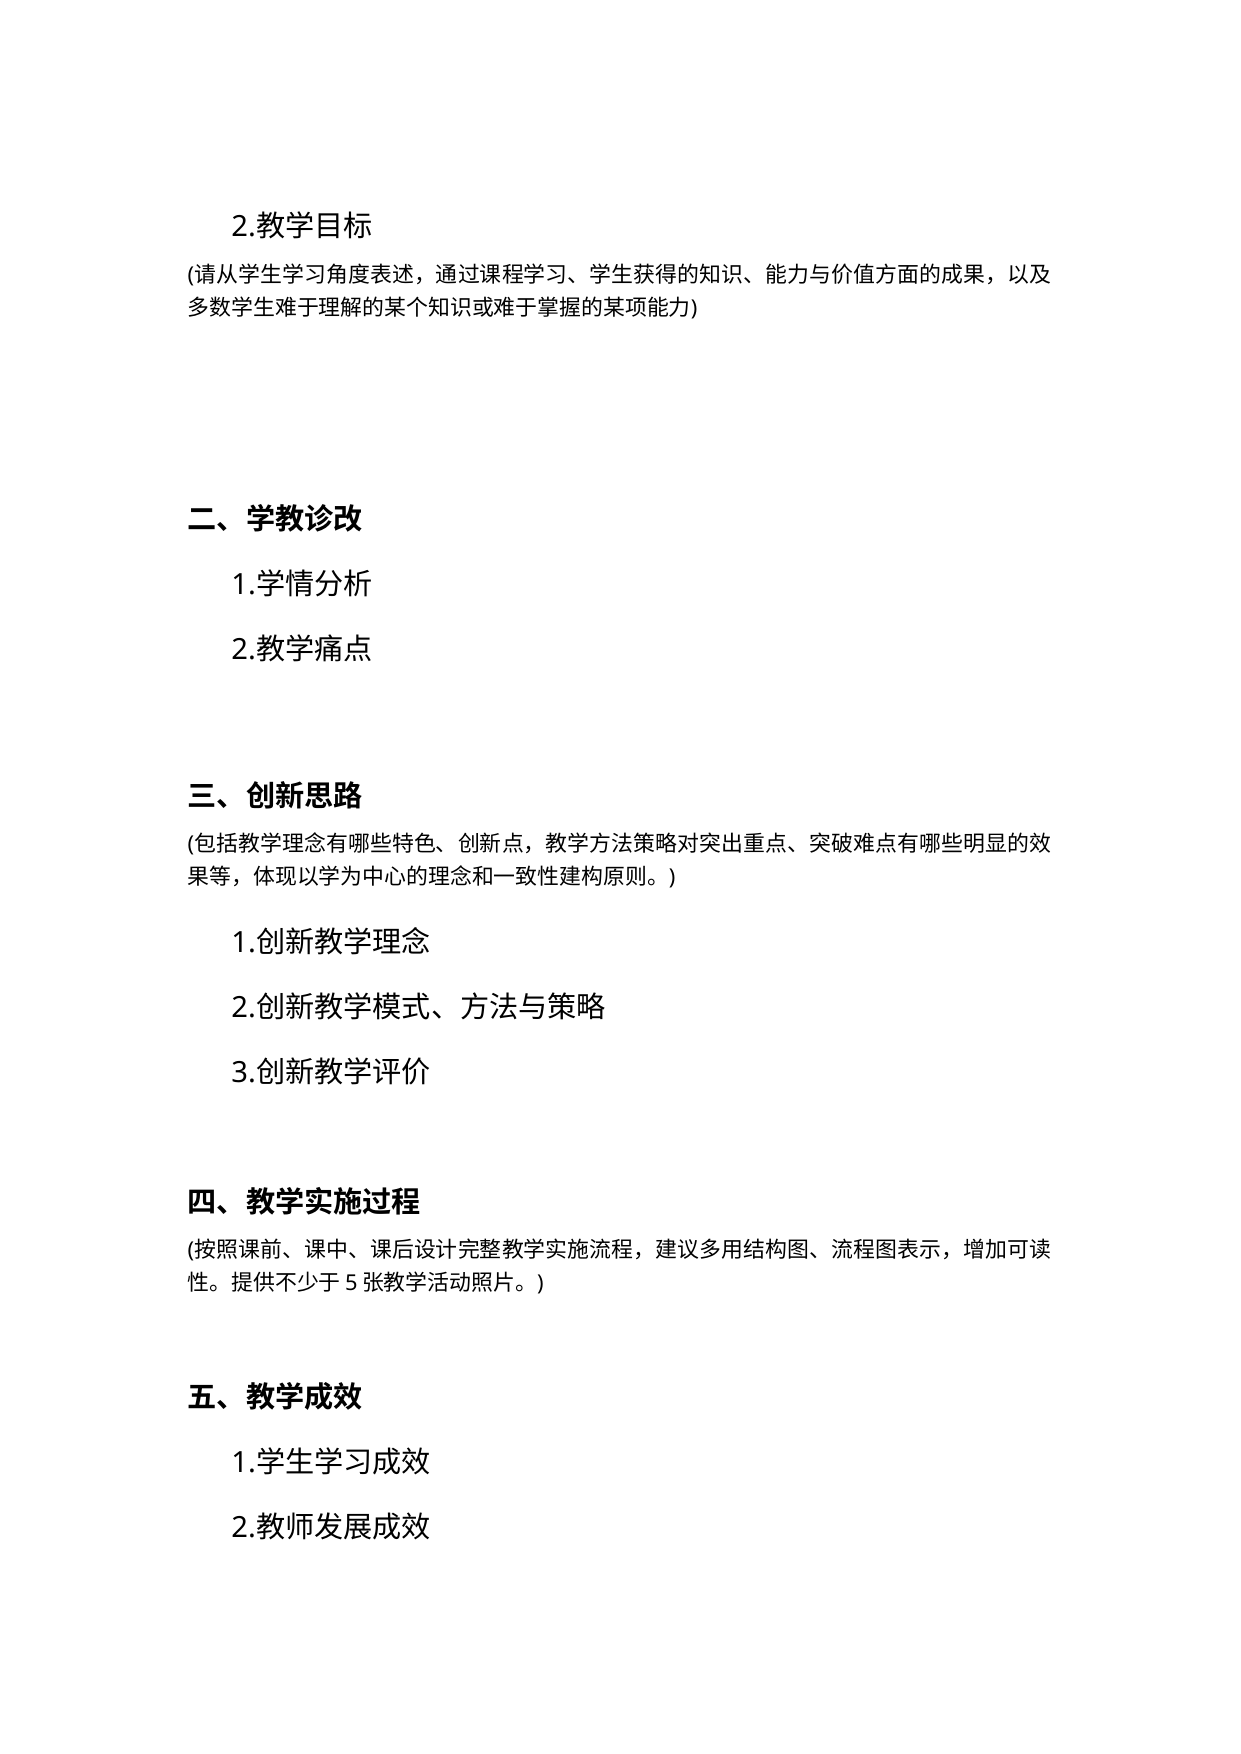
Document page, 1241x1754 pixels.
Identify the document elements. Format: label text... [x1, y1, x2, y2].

text 3.创新教学评价 [187, 1037, 1053, 1102]
text 2.教师发展成效 [187, 1492, 1053, 1557]
text 三、创新思路 [187, 761, 1053, 826]
list 1.学情分析 [231, 549, 1053, 614]
text 五、教学成效 [187, 1362, 1053, 1427]
list 2.教学目标 [231, 192, 1053, 257]
list (请从学生学习角度表述，通过课程学习、学生获得的知识、能力与价值方面的成果，以及多数学生难于理解的某个知识或难于掌握的某项能力) [187, 257, 1053, 322]
text 二、学教诊改 [187, 484, 1053, 549]
text 1.学生学习成效 [187, 1427, 1053, 1492]
list 2.教学痛点 [231, 614, 1053, 679]
list (包括教学理念有哪些特色、创新点，教学方法策略对突出重点、突破难点有哪些明显的效果等，体现以学为中心的理念和一致性建构原则。) [187, 826, 1053, 891]
text 四、教学实施过程 [187, 1167, 1053, 1232]
text 1.创新教学理念 [187, 907, 1053, 972]
text 2.创新教学模式、方法与策略 [187, 972, 1053, 1037]
list (按照课前、课中、课后设计完整教学实施流程，建议多用结构图、流程图表示，增加可读性。提供不少于5张教学活动照片。) [187, 1232, 1053, 1297]
